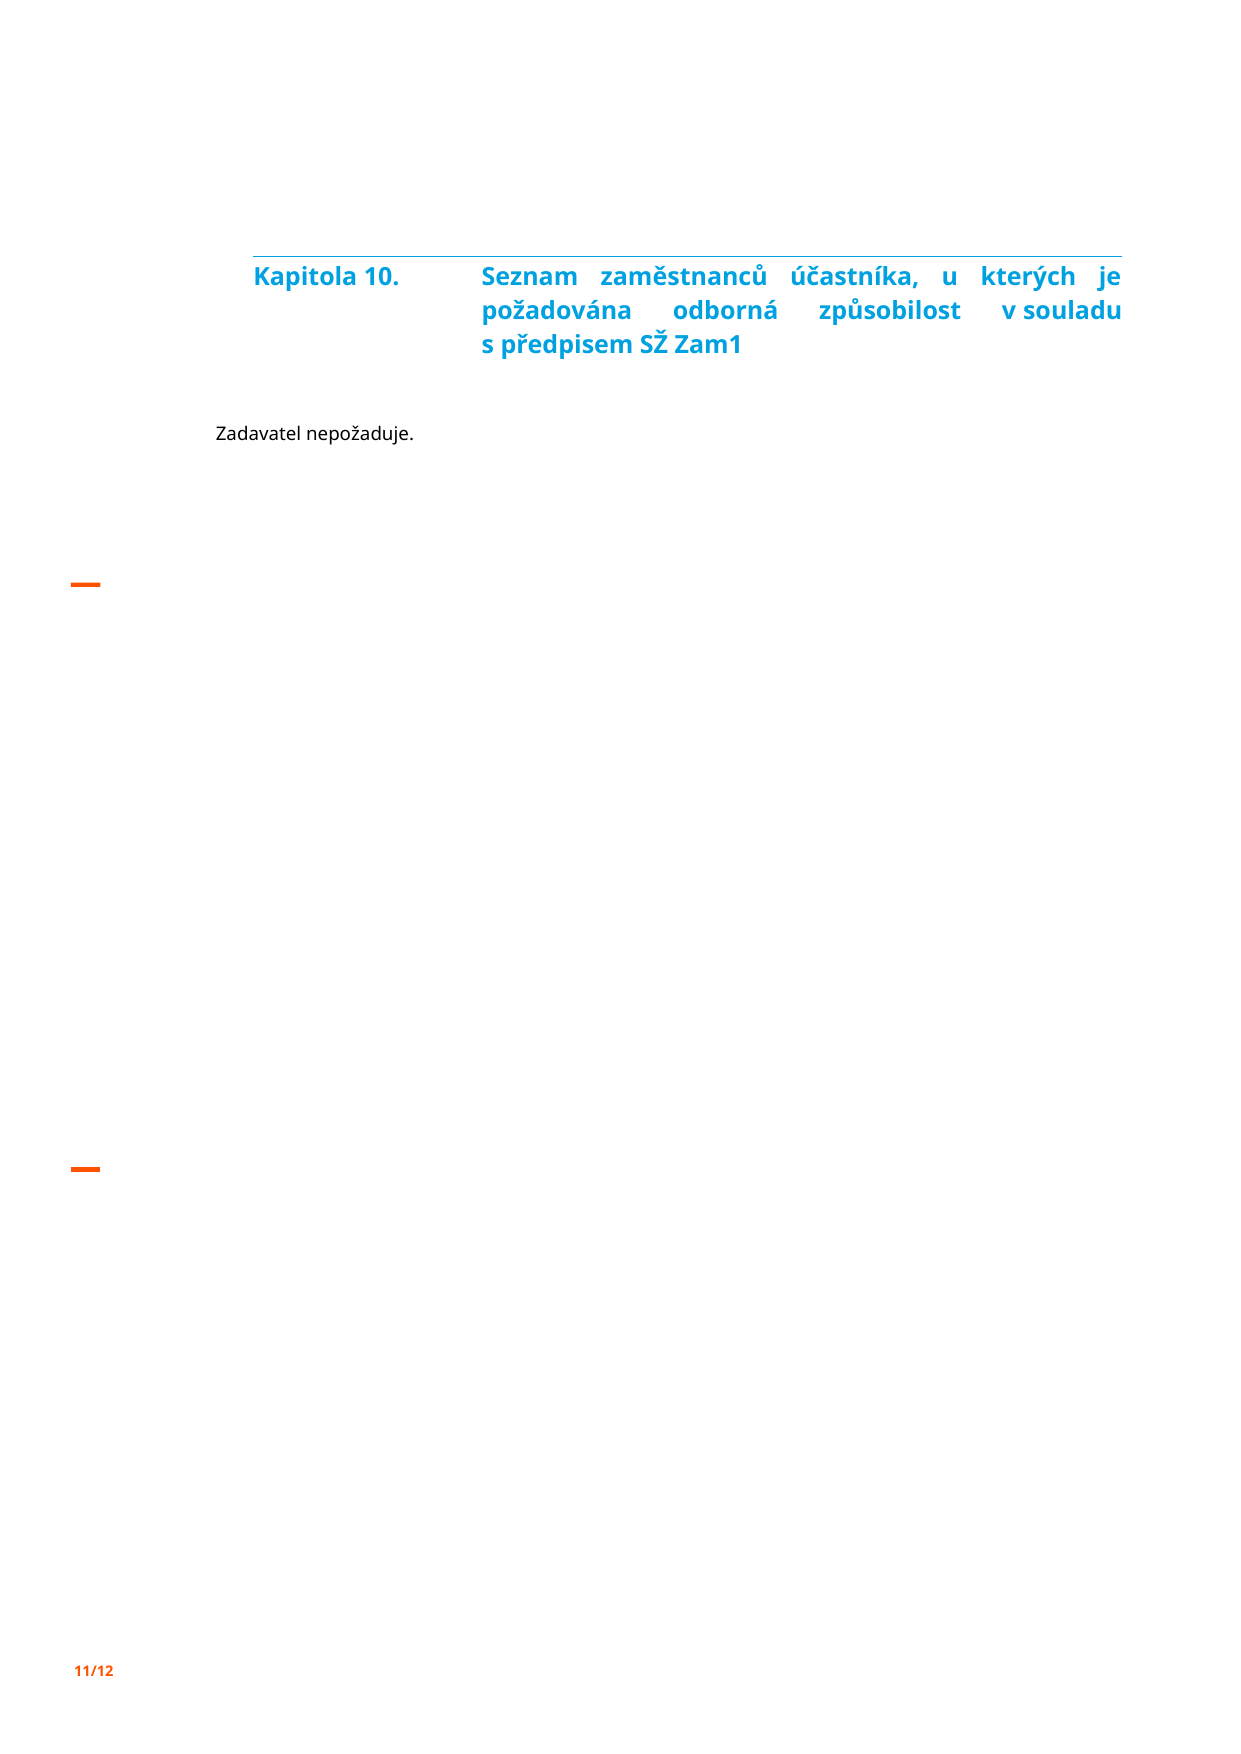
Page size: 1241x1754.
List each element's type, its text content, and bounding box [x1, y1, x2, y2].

text Zadavatel nepožaduje. [216, 420, 1122, 446]
subtitle Seznam zaměstnanců účastníka, u kterých je požadována odborná způsobilost v souladu s předpisem SŽ Zam1 [253, 257, 1122, 361]
